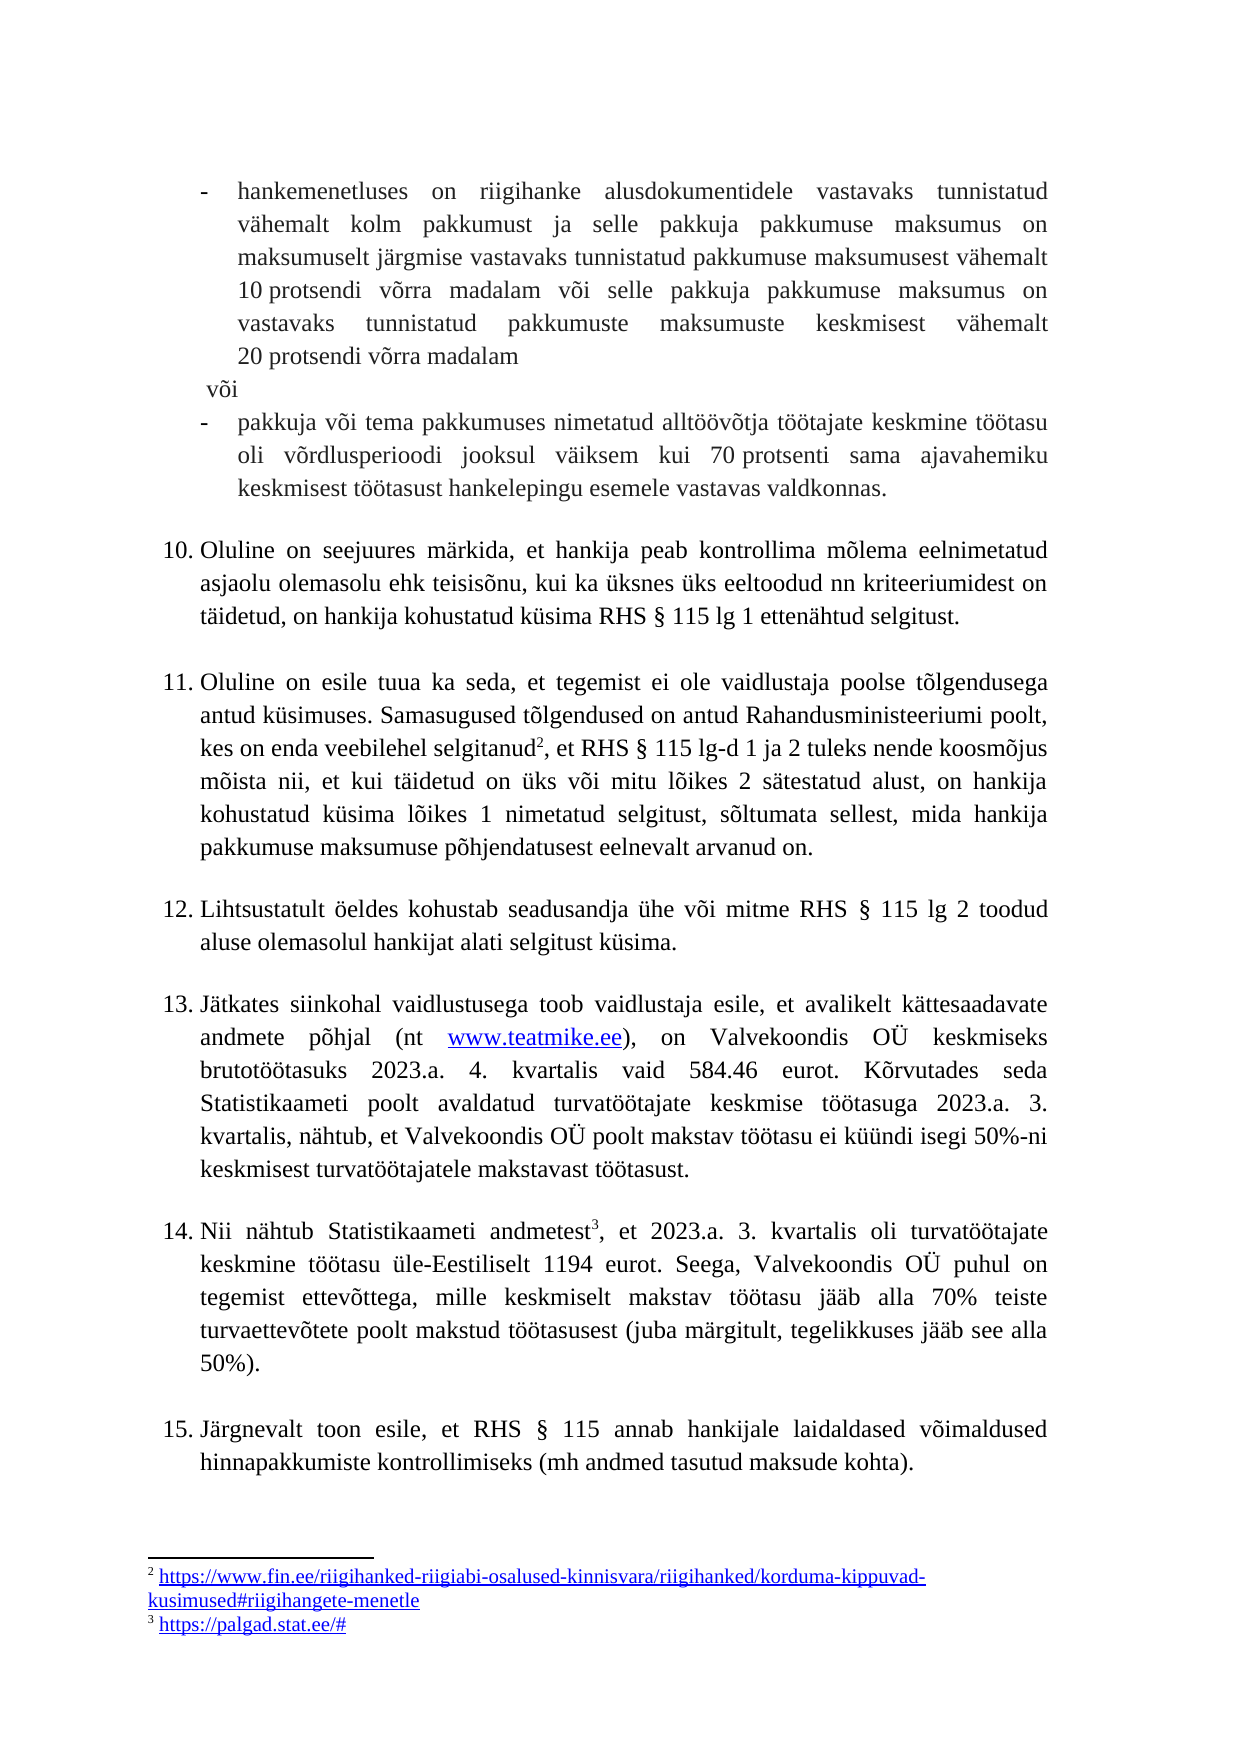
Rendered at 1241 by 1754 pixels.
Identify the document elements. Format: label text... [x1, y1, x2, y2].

list pakkuja või tema pakkumuses nimetatud alltöövõtja töötajate keskmine töötasu oli võrdlusperioodi jooksul väiksem kui 70 protsenti sama ajavahemiku keskmisest töötasust hankelepingu esemele vastavas valdkonnas. [200, 407, 1048, 502]
list Nii nähtub Statistikaameti andmetest, et 2023.a. 3. kvartalis oli turvatöötajate keskmine töötasu üle-Eestiliselt 1194 eurot. Seega, Valvekoondis OÜ puhul on tegemist ettevõttega, mille keskmiselt makstav töötasu jääb alla 70% teiste turvaettevõtete poolt makstud töötasusest (juba märgitult, tegelikkuses jääb see alla 50%). [162, 1216, 1048, 1377]
text või [200, 374, 1048, 403]
list hankemenetluses on riigihanke alusdokumentidele vastavaks tunnistatud vähemalt kolm pakkumust ja selle pakkuja pakkumuse maksumus on maksumuselt järgmise vastavaks tunnistatud pakkumuse maksumusest vähemalt 10 protsendi võrra madalam või selle pakkuja pakkumuse maksumus on vastavaks tunnistatud pakkumuste maksumuste keskmisest vähemalt 20 protsendi võrra madalam [200, 176, 1048, 370]
list Jätkates siinkohal vaidlustusega toob vaidlustaja esile, et avalikelt kättesaadavate andmete põhjal (nt www.teatmike.ee), on Valvekoondis OÜ keskmiseks brutotöötasuks 2023.a. 4. kvartalis vaid 584.46 eurot. Kõrvutades seda Statistikaameti poolt avaldatud turvatöötajate keskmise töötasuga 2023.a. 3. kvartalis, nähtub, et Valvekoondis OÜ poolt makstav töötasu ei küündi isegi 50%-ni keskmisest turvatöötajatele makstavast töötasust. [162, 989, 1048, 1183]
list Lihtsustatult öeldes kohustab seadusandja ühe või mitme RHS § 115 lg 2 toodud aluse olemasolul hankijat alati selgitust küsima. [162, 894, 1048, 956]
list Oluline on seejuures märkida, et hankija peab kontrollima mõlema eelnimetatud asjaolu olemasolu ehk teisisõnu, kui ka üksnes üks eeltoodud nn kriteeriumidest on täidetud, on hankija kohustatud küsima RHS § 115 lg 1 ettenähtud selgitust. [162, 535, 1048, 630]
list Oluline on esile tuua ka seda, et tegemist ei ole vaidlustaja poolse tõlgendusega antud küsimuses. Samasugused tõlgendused on antud Rahandusministeeriumi poolt, kes on enda veebilehel selgitanud, et RHS § 115 lg-d 1 ja 2 tuleks nende koosmõjus mõista nii, et kui täidetud on üks või mitu lõikes 2 sätestatud alust, on hankija kohustatud küsima lõikes 1 nimetatud selgitust, sõltumata sellest, mida hankija pakkumuse maksumuse põhjendatusest eelnevalt arvanud on. [162, 667, 1048, 861]
list Järgnevalt toon esile, et RHS § 115 annab hankijale laidaldased võimaldused hinnapakkumiste kontrollimiseks (mh andmed tasutud maksude kohta). [162, 1414, 1048, 1476]
